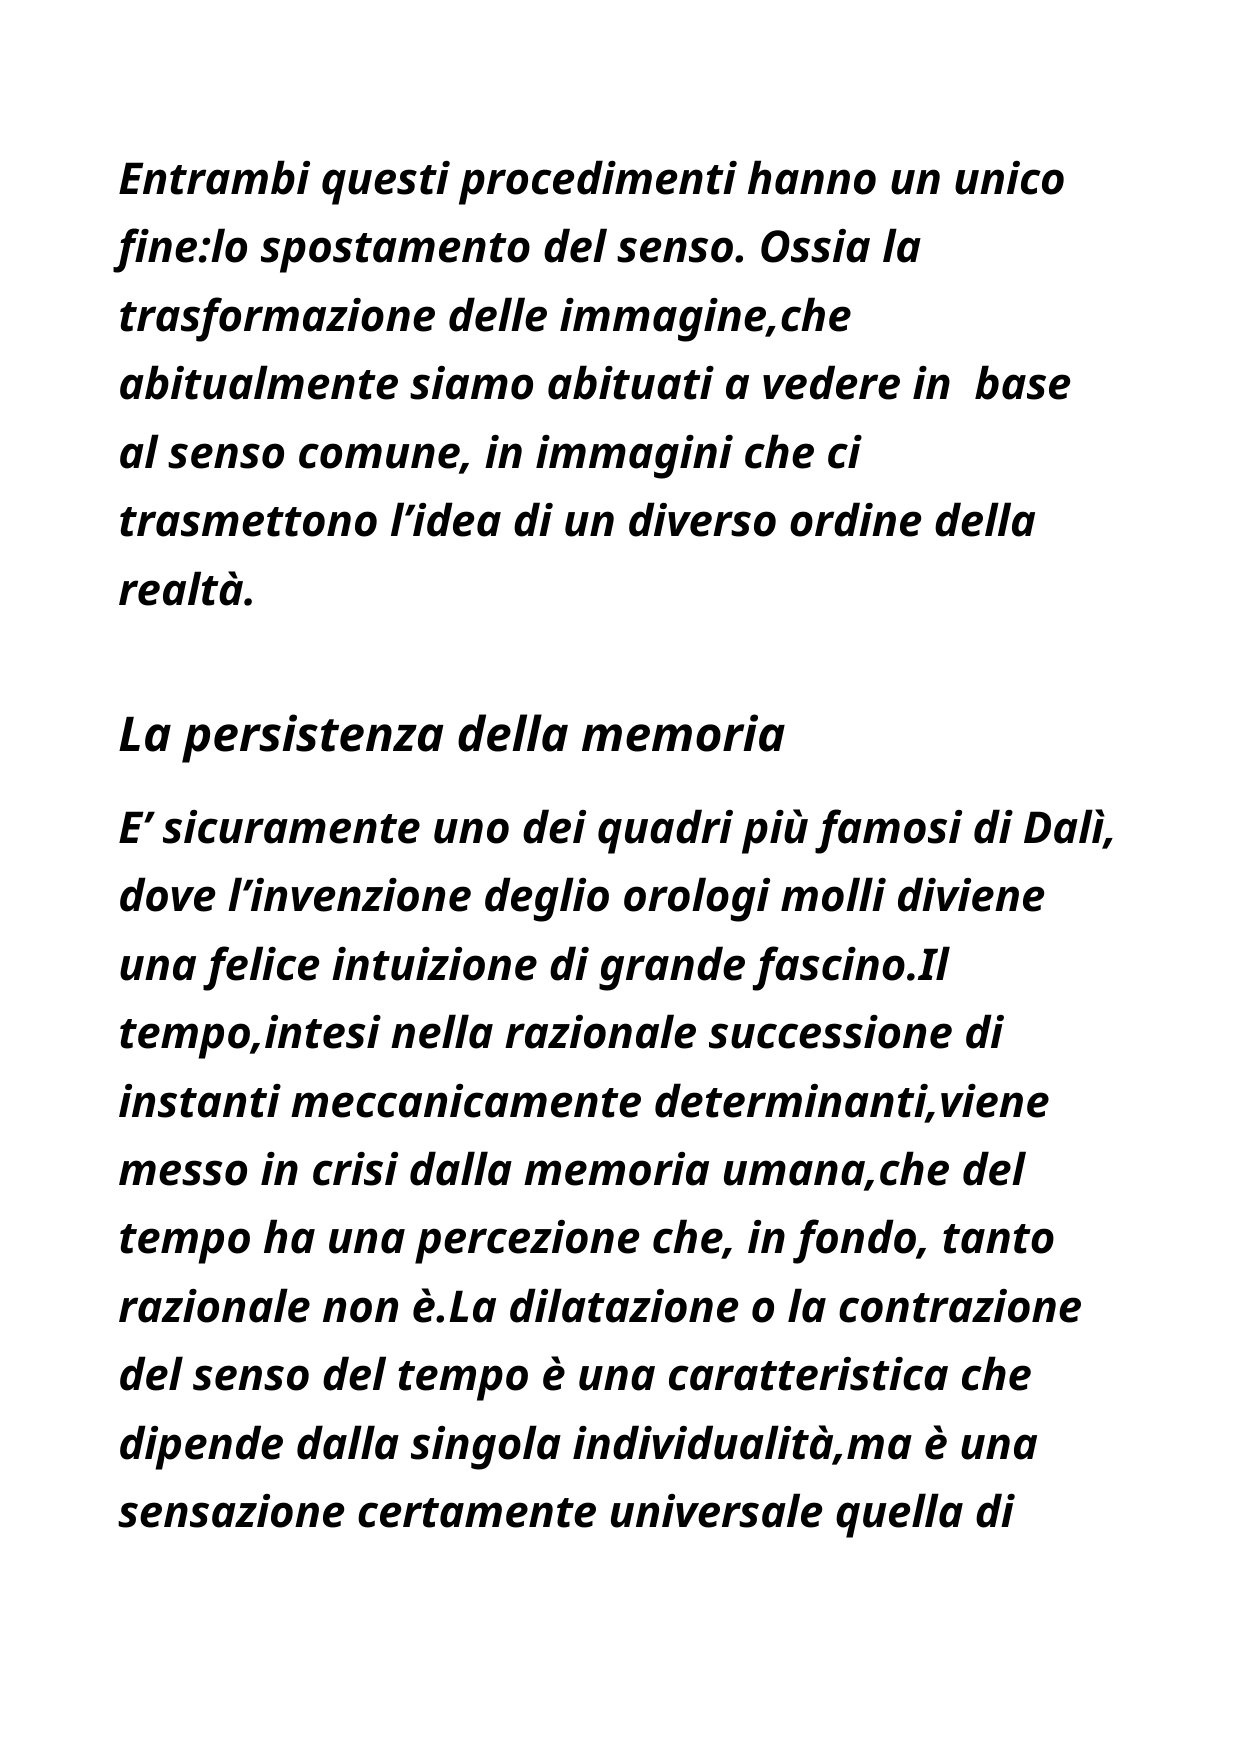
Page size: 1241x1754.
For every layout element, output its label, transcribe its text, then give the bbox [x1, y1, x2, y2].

text Entrambi questi procedimenti hanno un unico fine:lo spostamento del senso. Ossia la trasformazione delle immagine,che abitualmente siamo abituati a vedere in base al senso comune, in immagini che ci trasmettono l’idea di un diverso ordine della realtà. [118, 148, 1122, 618]
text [118, 796, 1122, 1540]
text La persistenza della memoria [118, 701, 1122, 766]
